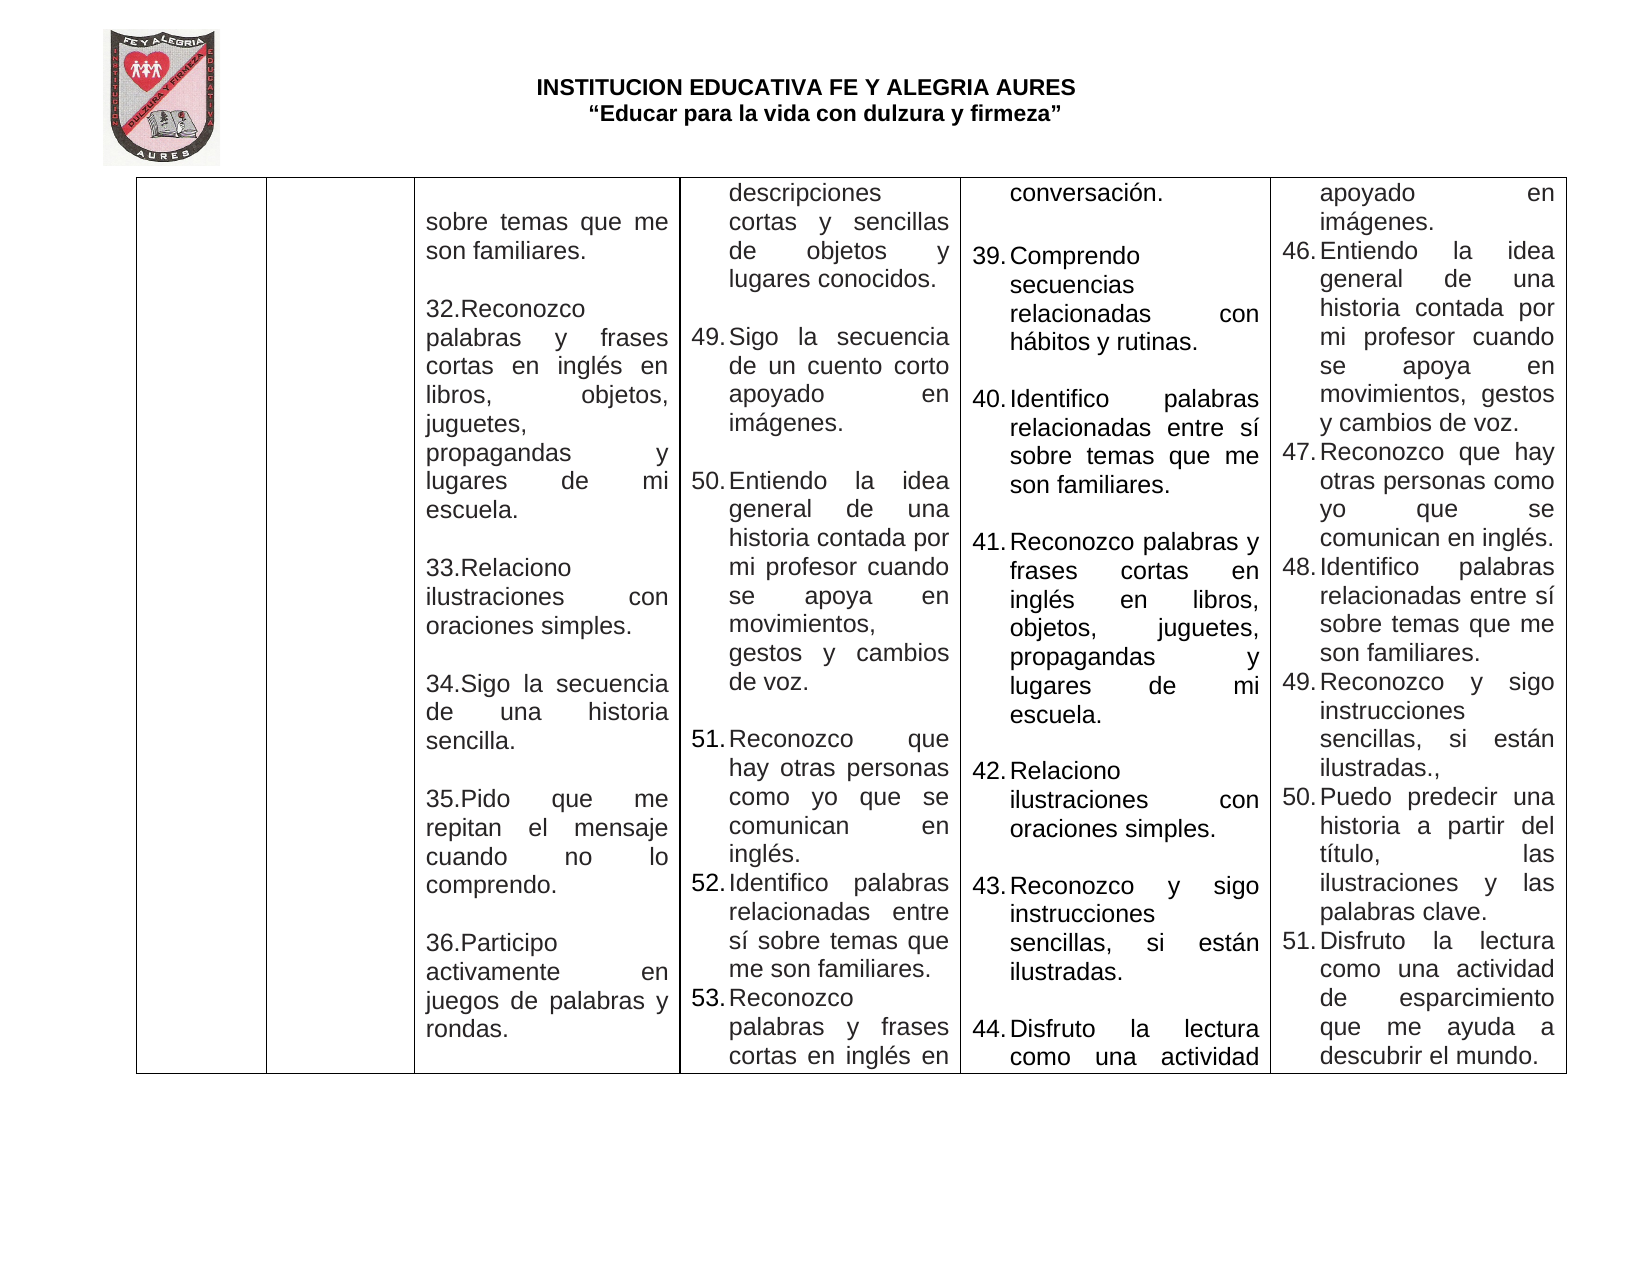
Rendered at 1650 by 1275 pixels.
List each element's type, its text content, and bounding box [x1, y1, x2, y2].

picture [103, 29, 221, 164]
table_cell 3 [267, 178, 414, 1072]
